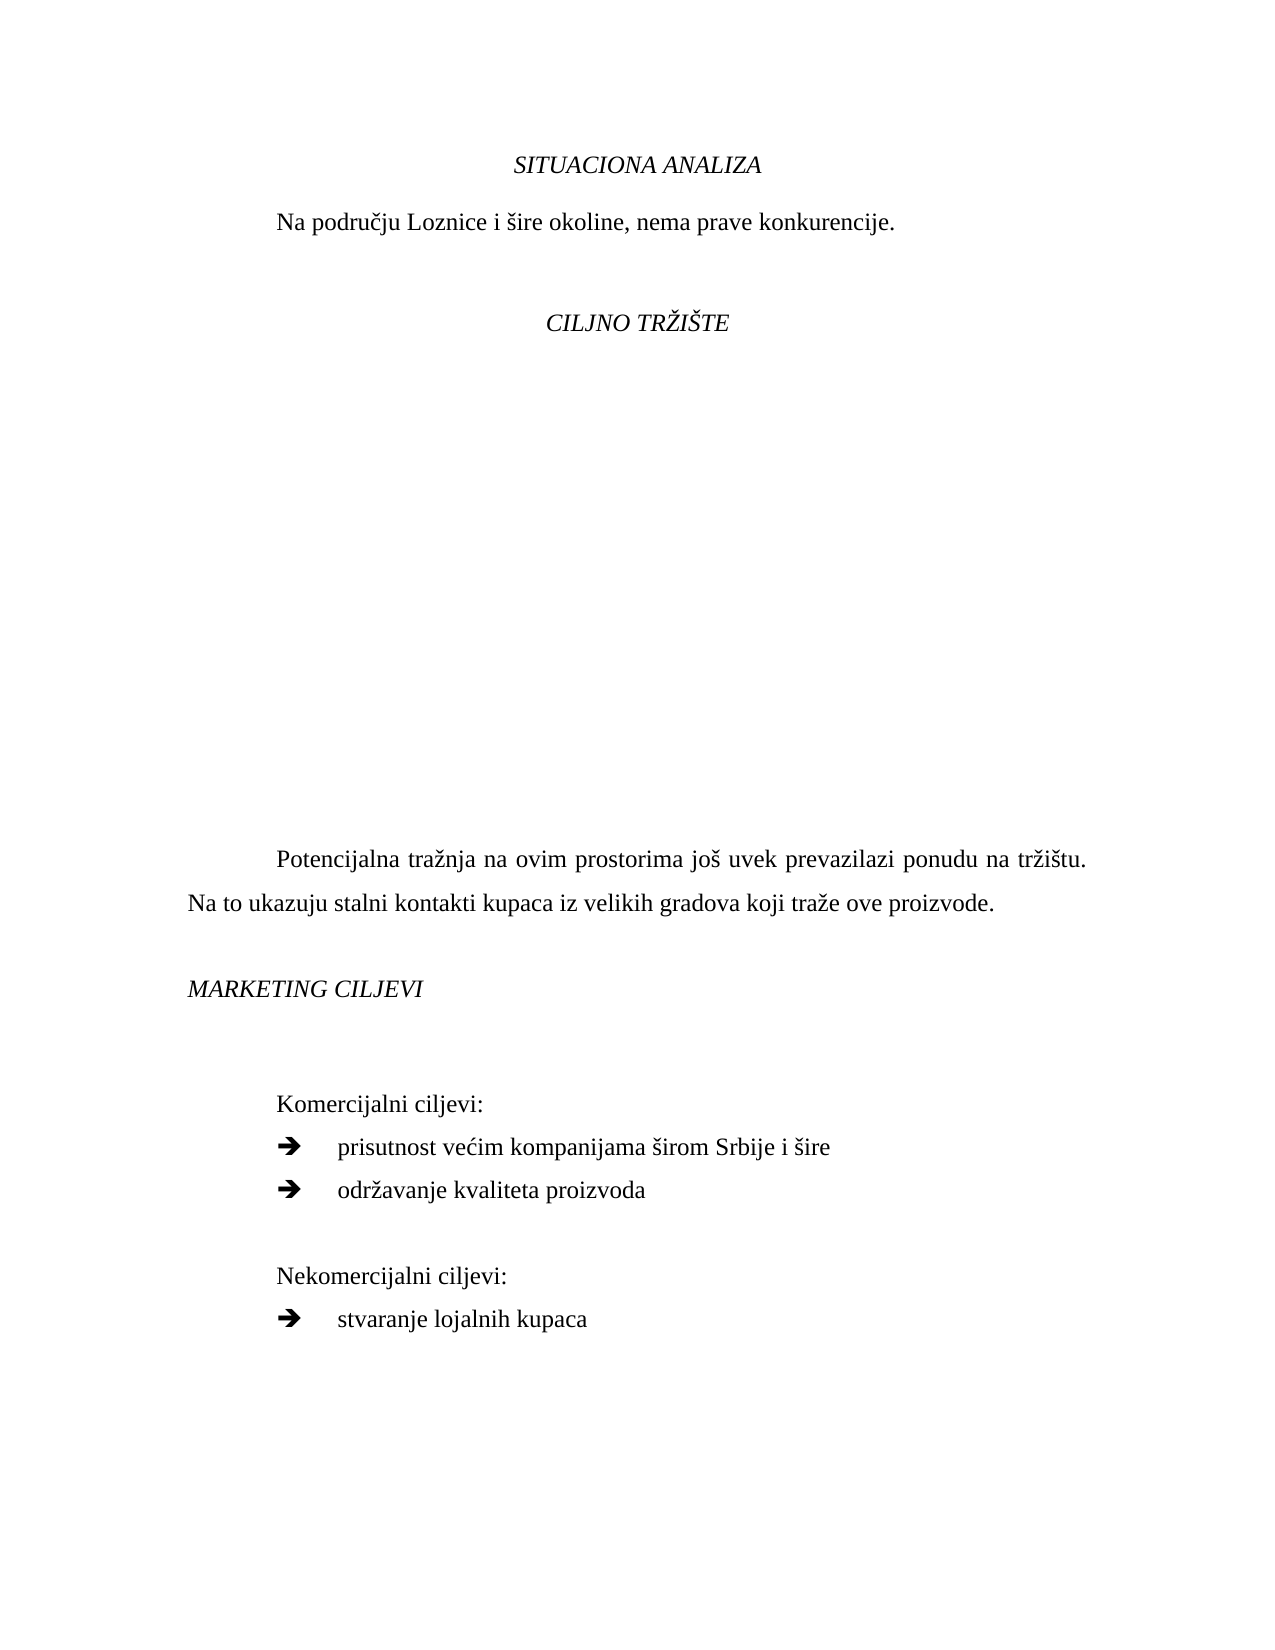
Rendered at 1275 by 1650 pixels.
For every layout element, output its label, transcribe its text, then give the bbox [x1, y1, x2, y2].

list održavanje kvaliteta proizvoda [187, 1175, 1087, 1204]
text Nekomercijalni ciljevi: [187, 1261, 1087, 1290]
text SITUACIONA ANALIZA [187, 150, 1087, 179]
text CILJNO TRŽIŠTE [187, 308, 1087, 787]
text Komercijalni ciljevi: [187, 1089, 1087, 1118]
text MARKETING CILJEVI [187, 974, 1087, 1003]
text Na području Loznice i šire okoline, nema prave konkurencije. [187, 207, 1087, 236]
list prisutnost većim kompanijama širom Srbije i šire [187, 1132, 1087, 1161]
list stvaranje lojalnih kupaca [187, 1304, 1087, 1333]
text Potencijalna tražnja na ovim prostorima još uvek prevazilazi ponudu na tržištu. Na to ukazuju stalni kontakti kupaca iz velikih gradova koji traže ove proizvode. [187, 844, 1087, 916]
